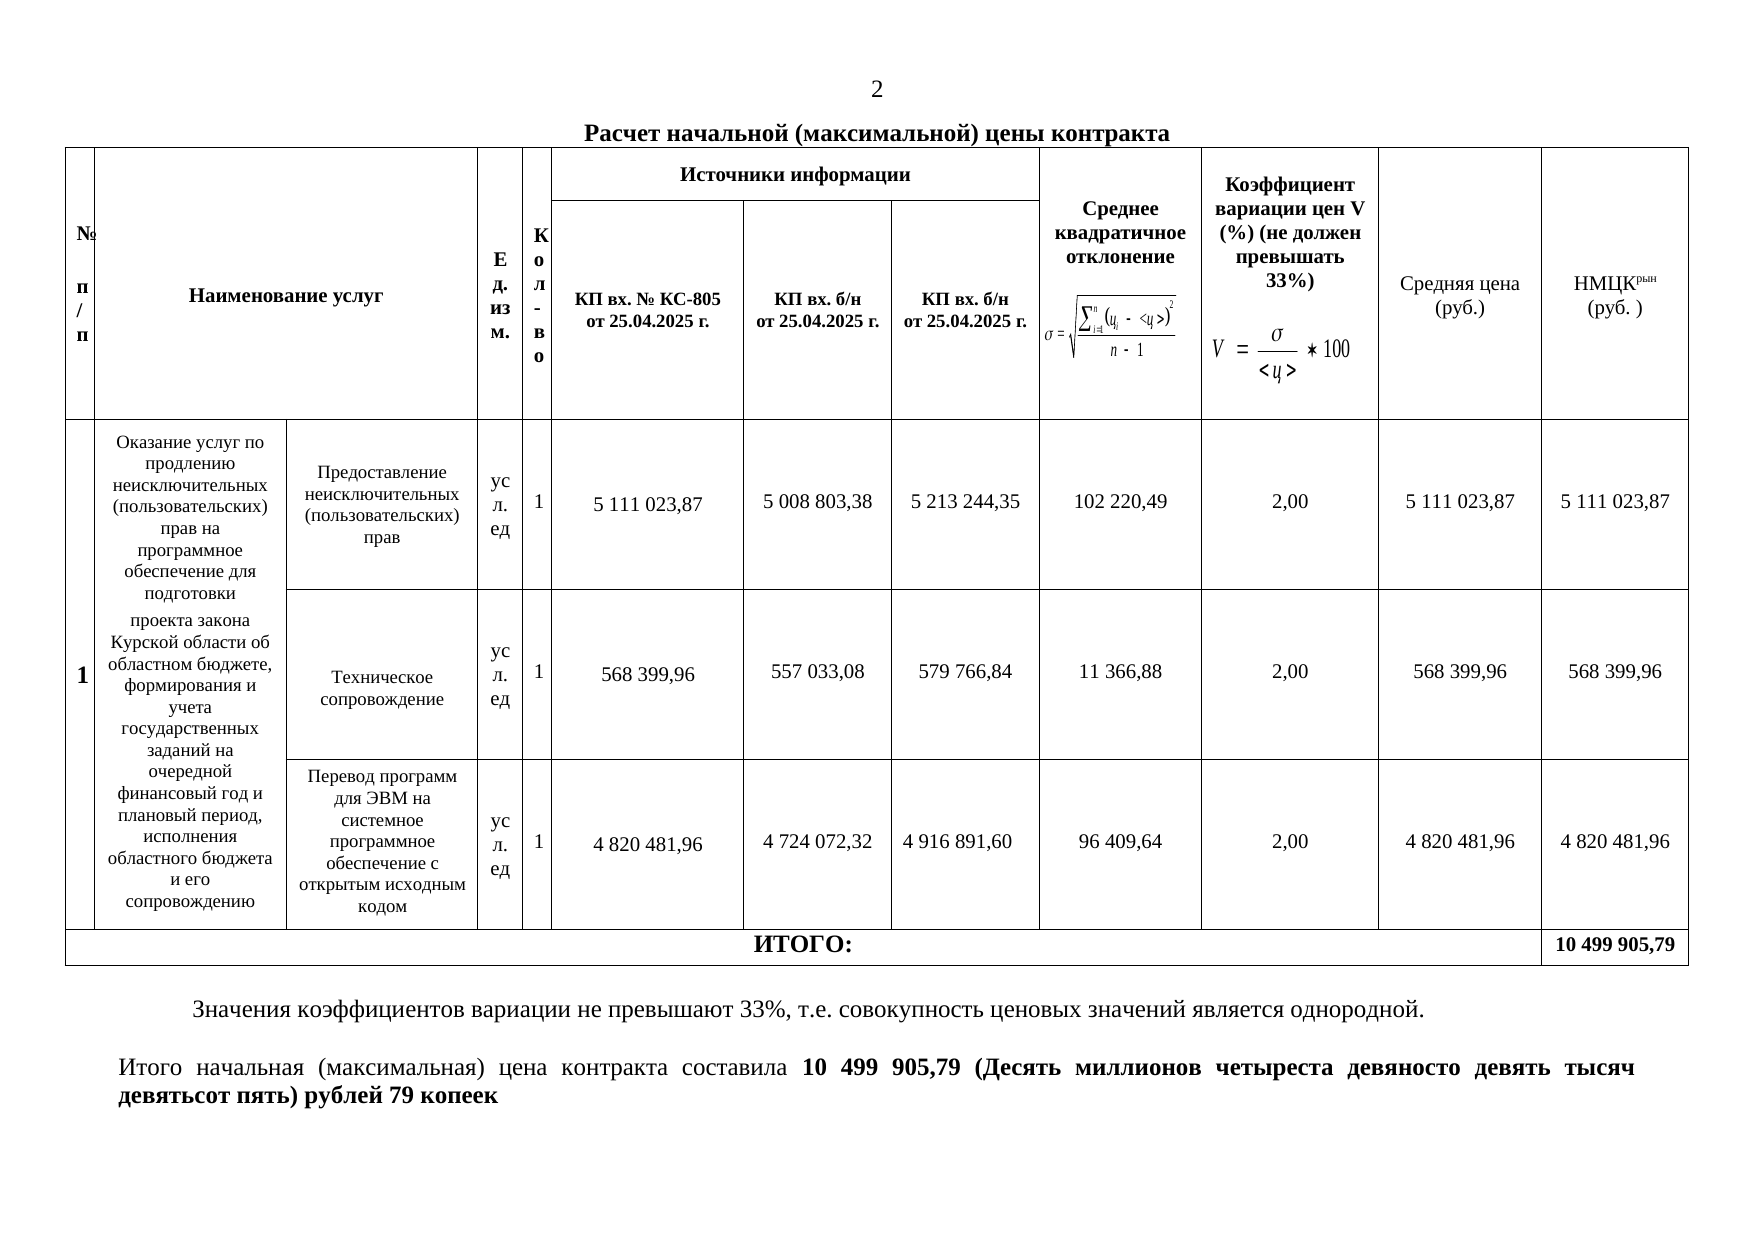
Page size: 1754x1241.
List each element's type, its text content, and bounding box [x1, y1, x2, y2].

table_cell 1 [523, 760, 551, 928]
table_cell ИТОГО: [66, 930, 1541, 964]
table_cell 579 766,84 [892, 590, 1039, 758]
table_cell усл. ед [478, 420, 522, 589]
table_header № п/п [66, 148, 94, 419]
table_cell 2,00 [1202, 590, 1378, 758]
table_header Коэффициент вариации цен V (%) (не должен превышать 33%) [1202, 148, 1378, 419]
table_header НМЦКрын (руб. ) [1542, 148, 1688, 419]
table_cell 102 220,49 [1040, 420, 1201, 589]
table_cell усл. ед [478, 760, 522, 928]
table_cell КП вх. б/н от 25.04.2025 г. [892, 201, 1039, 419]
table_cell усл. ед [478, 590, 522, 758]
table_cell 1 [523, 590, 551, 758]
table_cell КП вх. б/н от 25.04.2025 г. [744, 201, 891, 419]
table_cell 568 399,96 [1542, 590, 1688, 758]
table_cell 4 820 481,96 [1379, 760, 1541, 928]
table_header Кол-во [523, 148, 551, 419]
table_cell Техническое сопровождение [287, 590, 477, 758]
table_cell Предоставление неисключительных (пользовательских) прав [287, 420, 477, 589]
text Итого начальная (максимальная) цена контракта составила 10 499 905,79 (Десять миллионов четыреста девяносто девять тысяч девятьсот пять) рублей 79 копеек [118, 1052, 1636, 1109]
table_cell 5 111 023,87 [1379, 420, 1541, 589]
table_cell 2,00 [1202, 420, 1378, 589]
text Расчет начальной (максимальной) цены контракта [118, 118, 1636, 147]
table_cell 4 820 481,96 [1542, 760, 1688, 928]
table_cell 4 724 072,32 [744, 760, 891, 928]
table_cell 5 111 023,87 [1542, 420, 1688, 589]
table_cell 96 409,64 [1040, 760, 1201, 928]
table_cell КП вх. № КС-805 от 25.04.2025 г. [552, 201, 743, 419]
table_cell 5 213 244,35 [892, 420, 1039, 589]
table_cell 10 499 905,79 [1542, 930, 1688, 964]
table_cell 4 820 481,96 [552, 760, 743, 928]
text Значения коэффициентов вариации не превышают 33%, т.е. совокупность ценовых значений является однородной. [118, 994, 1636, 1023]
table_cell 5 111 023,87 [552, 420, 743, 589]
table_cell 1 [66, 420, 94, 928]
table_cell 11 366,88 [1040, 590, 1201, 758]
table_header Среднее квадратичное отклонение [1040, 148, 1201, 419]
table_cell 557 033,08 [744, 590, 891, 758]
table_cell Перевод программ для ЭВМ на системное программное обеспечение с открытым исходным кодом [287, 760, 477, 928]
table_cell 5 008 803,38 [744, 420, 891, 589]
table_header Средняя цена (руб.) [1379, 148, 1541, 419]
table_cell 2,00 [1202, 760, 1378, 928]
table_cell 1 [523, 420, 551, 589]
table_header Ед. изм. [478, 148, 522, 419]
table_cell Оказание услуг по продлению неисключительных (пользовательских) прав на программное обеспечение для подготовки проекта закона Курской области об областном бюджете, формирования и учета государственных заданий на очередной финансовый год и плановый период, исполнения областного бюджета и его сопровождению [95, 420, 286, 928]
table_cell 568 399,96 [552, 590, 743, 758]
table_cell 4 916 891,60 [892, 760, 1039, 928]
table_cell 568 399,96 [1379, 590, 1541, 758]
table_header Источники информации [552, 148, 1039, 200]
table_header Наименование услуг [95, 148, 477, 419]
